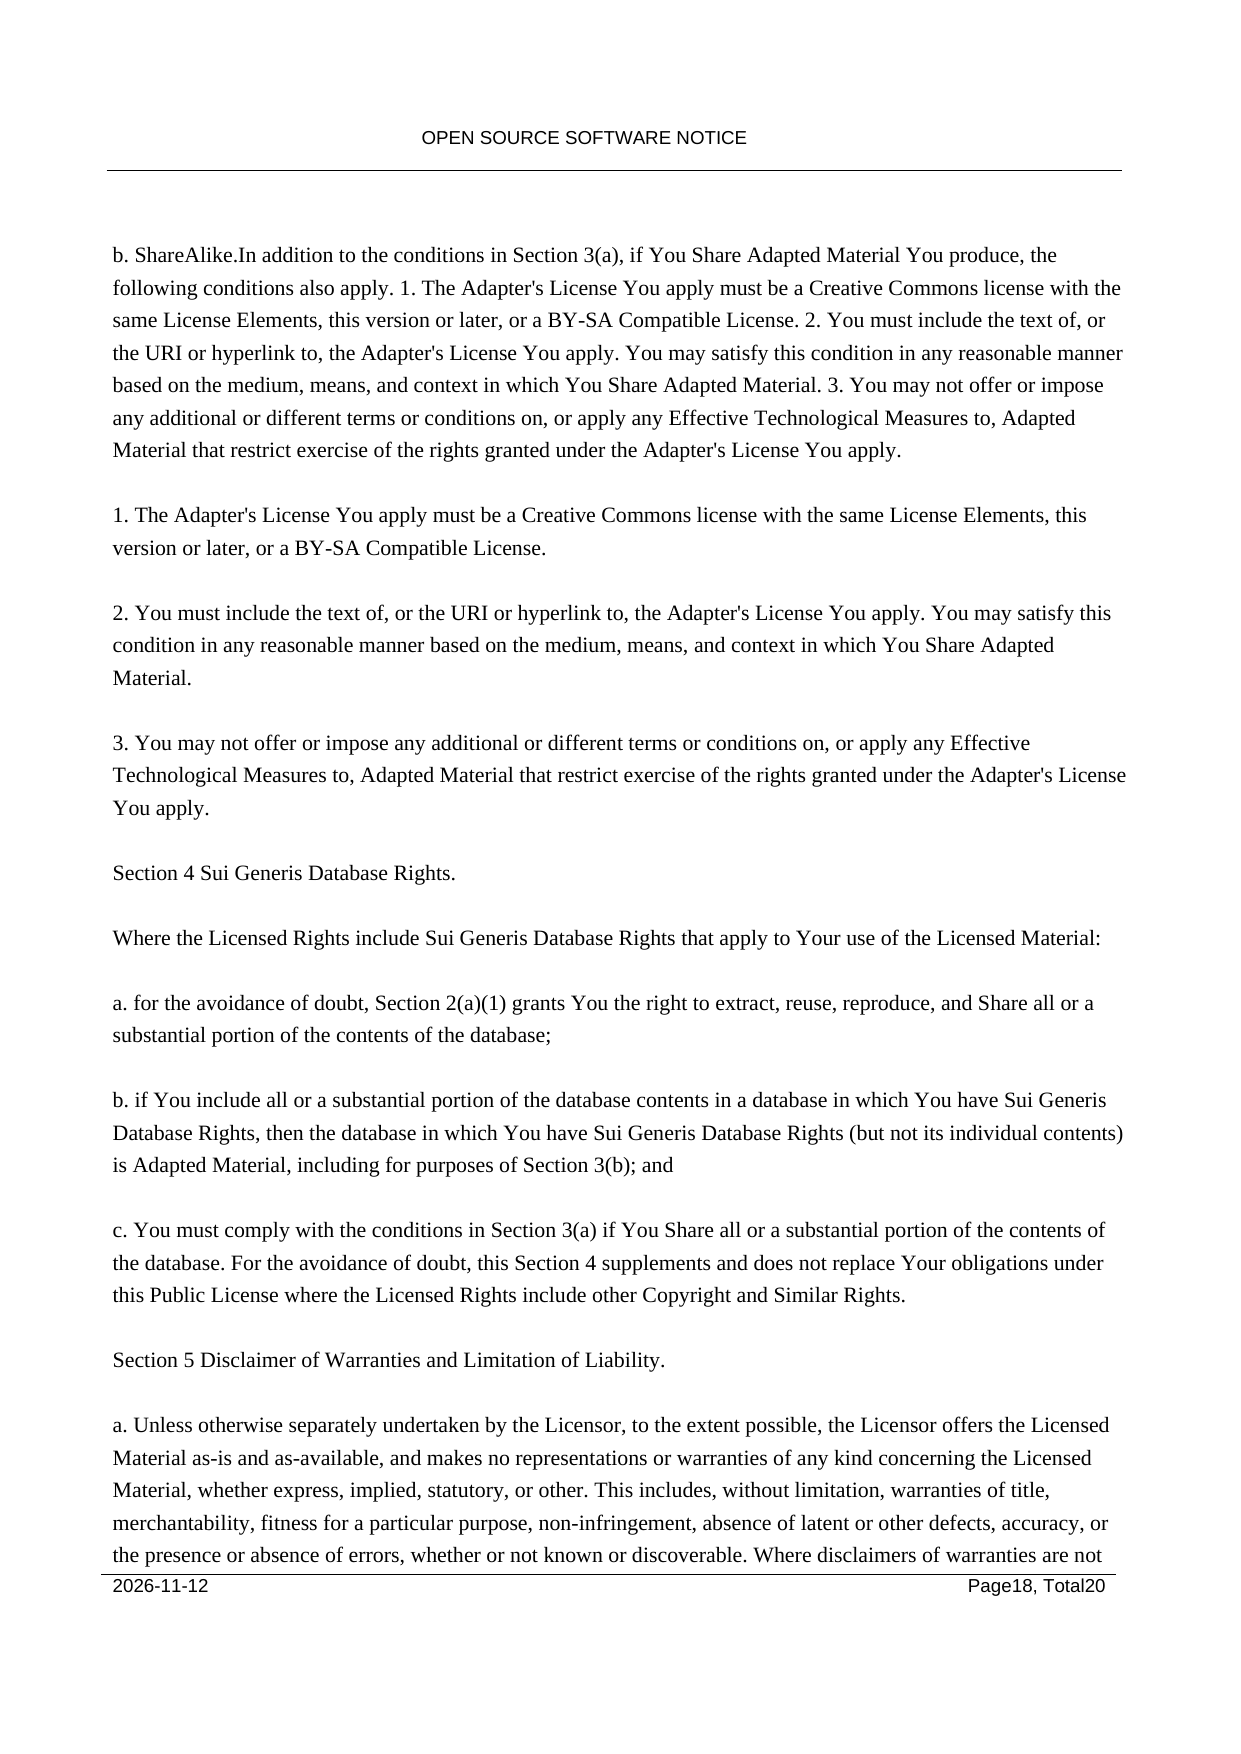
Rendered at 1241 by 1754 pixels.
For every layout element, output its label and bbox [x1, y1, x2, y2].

text [112, 206, 1128, 1571]
